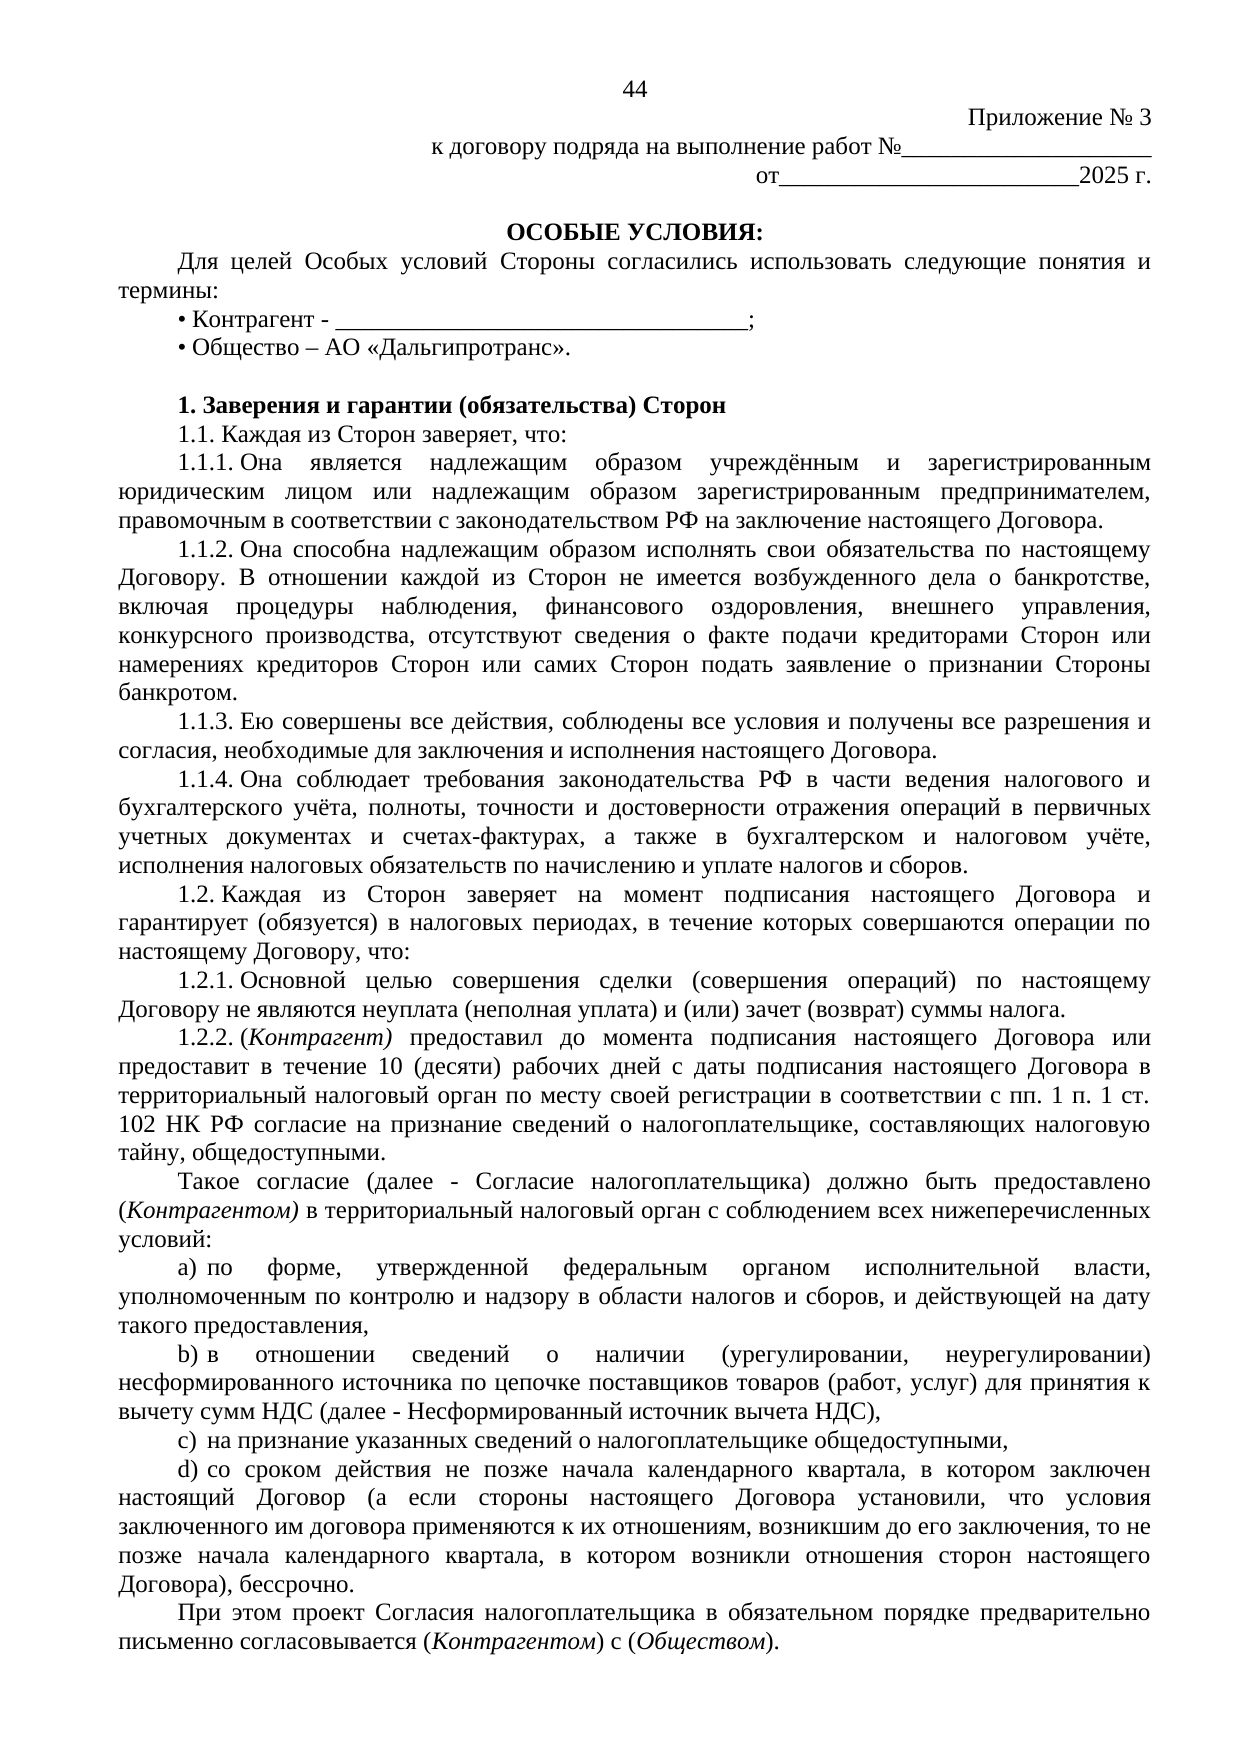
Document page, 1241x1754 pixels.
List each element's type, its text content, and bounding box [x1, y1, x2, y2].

text 1.1.1. Она является надлежащим образом учреждённым и зарегистрированным юридическим лицом или надлежащим образом зарегистрированным предпринимателем, правомочным в соответствии с законодательством РФ на заключение настоящего Договора. [118, 447, 1152, 534]
text 1.1.4. Она соблюдает требования законодательства РФ в части ведения налогового и бухгалтерского учёта, полноты, точности и достоверности отражения операций в первичных учетных документах и счетах-фактурах, а также в бухгалтерском и налоговом учёте, исполнения налоговых обязательств по начислению и уплате налогов и сборов. [118, 764, 1152, 879]
text 1. Заверения и гарантии (обязательства) Сторон [118, 390, 1152, 419]
text • Общество – АО «Дальгипротранс». [118, 332, 1152, 361]
list со сроком действия не позже начала календарного квартала, в котором заключен настоящий Договор (а если стороны настоящего Договора установили, что условия заключенного им договора применяются к их отношениям, возникшим до его заключения, то не позже начала календарного квартала, в котором возникли отношения сторон настоящего Договора), бессрочно. [118, 1454, 1152, 1597]
text ОСОБЫЕ УСЛОВИЯ: [118, 217, 1152, 246]
text 1.1. Каждая из Сторон заверяет, что: [118, 419, 1152, 447]
list в отношении сведений о наличии (урегулировании, неурегулировании) несформированного источника по цепочке поставщиков товаров (работ, услуг) для принятия к вычету сумм НДС (далее - Несформированный источник вычета НДС), [118, 1339, 1152, 1425]
text Приложение № 3 [118, 102, 1152, 131]
text 1.2. Каждая из Сторон заверяет на момент подписания настоящего Договора и гарантирует (обязуется) в налоговых периодах, в течение которых совершаются операции по настоящему Договору, что: [118, 879, 1152, 965]
text Для целей Особых условий Стороны согласились использовать следующие понятия и термины: [118, 246, 1152, 304]
text к договору подряда на выполнение работ №____________________ [118, 131, 1152, 160]
text 1.2.2. (Контрагент) предоставил до момента подписания настоящего Договора или предоставит в течение 10 (десяти) рабочих дней с даты подписания настоящего Договора в территориальный налоговый орган по месту своей регистрации в соответствии с пп. 1 п. 1 ст. 102 НК РФ согласие на признание сведений о налогоплательщике, составляющих налоговую тайну, общедоступными. [118, 1022, 1152, 1166]
text 1.2.1. Основной целью совершения сделки (совершения операций) по настоящему Договору не являются неуплата (неполная уплата) и (или) зачет (возврат) суммы налога. [118, 965, 1152, 1022]
text Такое согласие (далее - Согласие налогоплательщика) должно быть предоставлено (Контрагентом) в территориальный налоговый орган с соблюдением всех нижеперечисленных условий: [118, 1166, 1152, 1252]
text 1.1.3. Ею совершены все действия, соблюдены все условия и получены все разрешения и согласия, необходимые для заключения и исполнения настоящего Договора. [118, 706, 1152, 764]
text от________________________2025 г. [118, 160, 1152, 189]
text При этом проект Согласия налогоплательщика в обязательном порядке предварительно письменно согласовывается (Контрагентом) с (Обществом). [118, 1597, 1152, 1655]
text • Контрагент - _________________________________; [118, 304, 1152, 332]
text 1.1.2. Она способна надлежащим образом исполнять свои обязательства по настоящему Договору. В отношении каждой из Сторон не имеется возбужденного дела о банкротстве, включая процедуры наблюдения, финансового оздоровления, внешнего управления, конкурсного производства, отсутствуют сведения о факте подачи кредиторами Сторон или намерениях кредиторов Сторон или самих Сторон подать заявление о признании Стороны банкротом. [118, 534, 1152, 706]
list по форме, утвержденной федеральным органом исполнительной власти, уполномоченным по контролю и надзору в области налогов и сборов, и действующей на дату такого предоставления, [118, 1252, 1152, 1339]
list на признание указанных сведений о налогоплательщике общедоступными, [118, 1425, 1152, 1454]
